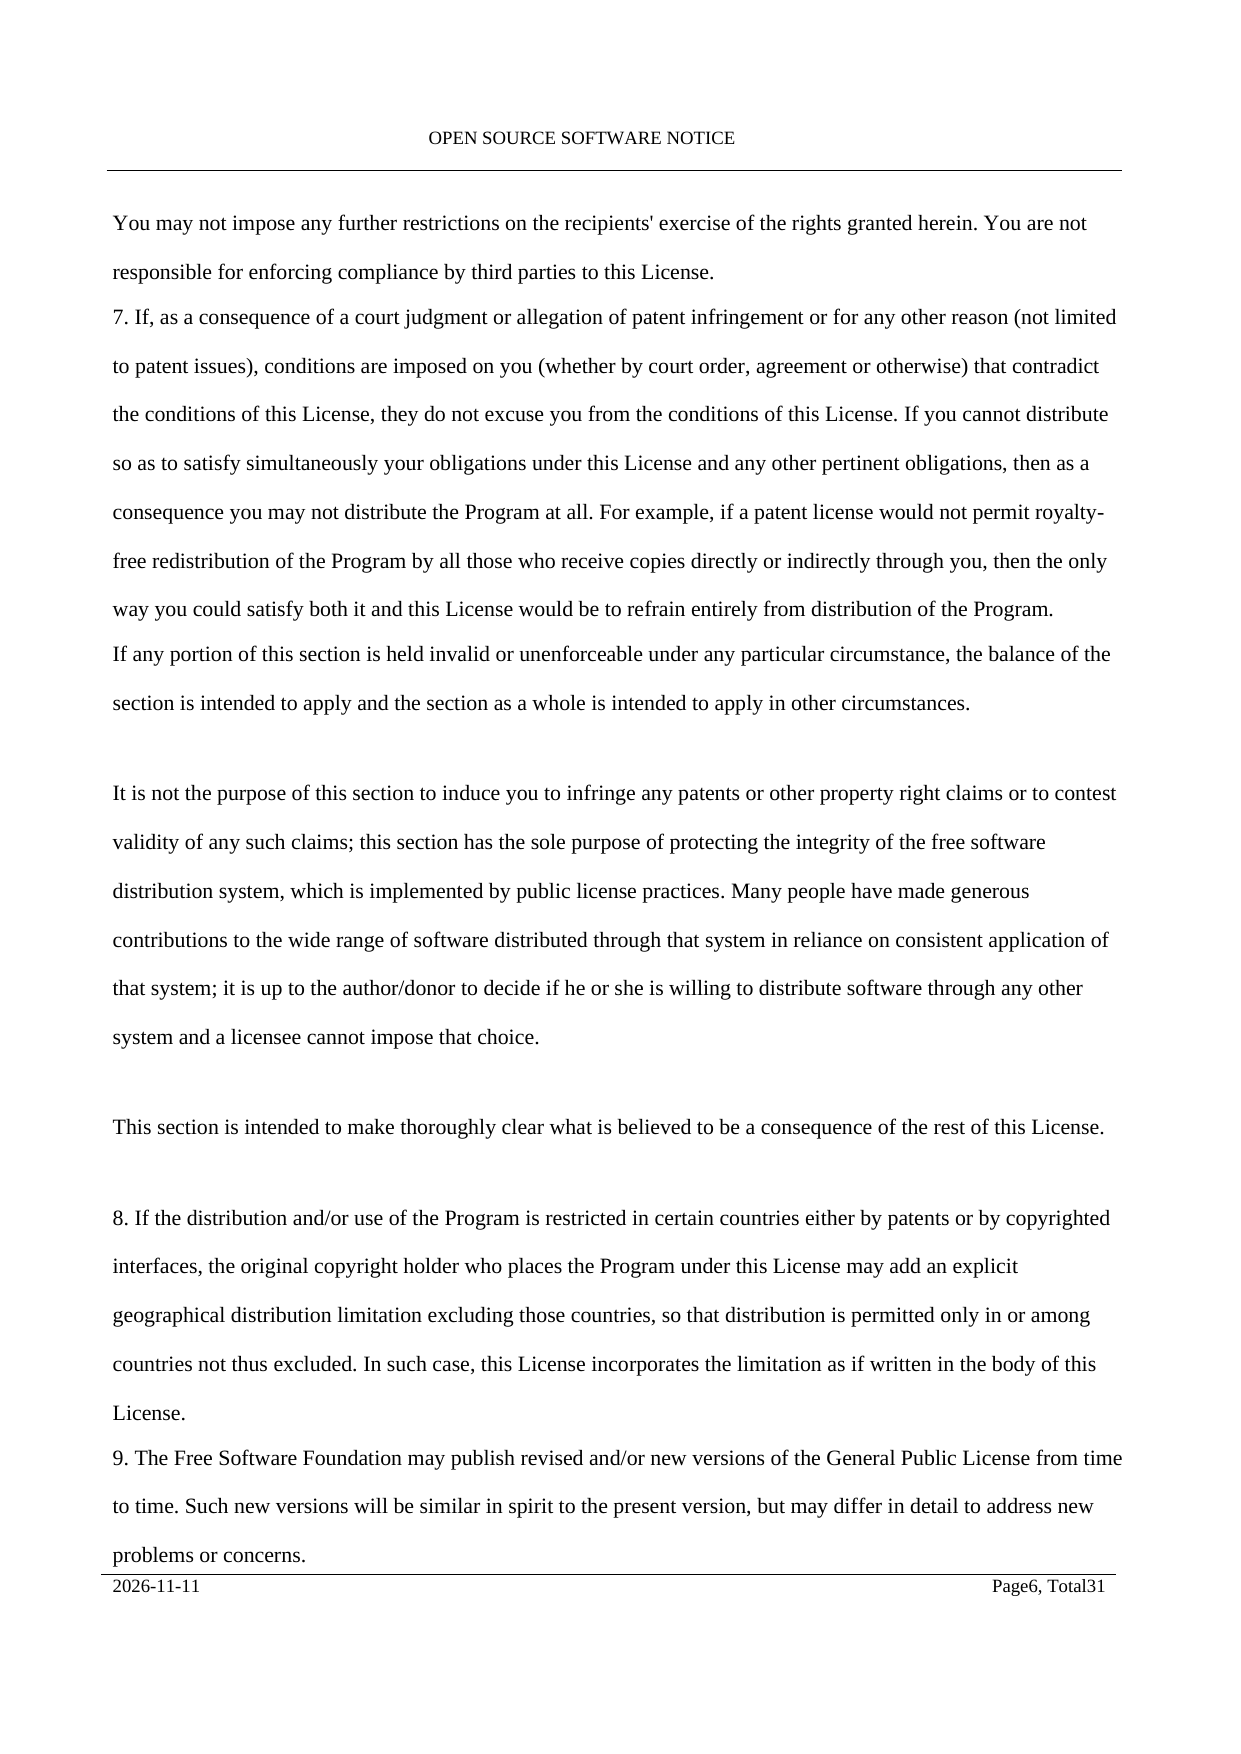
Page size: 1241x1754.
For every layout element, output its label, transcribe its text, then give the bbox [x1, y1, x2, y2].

text This section is intended to make thoroughly clear what is believed to be a consequence of the rest of this License. [112, 1111, 1128, 1143]
text It is not the purpose of this section to induce you to infringe any patents or other property right claims or to contest validity of any such claims; this section has the sole purpose of protecting the integrity of the free software distribution system, which is implemented by public license practices. Many people have made generous contributions to the wide range of software distributed through that system in reliance on consistent application of that system; it is up to the author/donor to decide if he or she is willing to distribute software through any other system and a licensee cannot impose that choice. [112, 777, 1128, 1053]
text 9. The Free Software Foundation may publish revised and/or new versions of the General Public License from time to time. Such new versions will be similar in spirit to the present version, but may differ in detail to address new problems or concerns. [112, 1441, 1128, 1571]
text 7. If, as a consequence of a court judgment or allegation of patent infringement or for any other reason (not limited to patent issues), conditions are imposed on you (whether by court order, agreement or otherwise) that contradict the conditions of this License, they do not excuse you from the conditions of this License. If you cannot distribute so as to satisfy simultaneously your obligations under this License and any other pertinent obligations, then as a consequence you may not distribute the Program at all. For example, if a patent license would not permit royalty-free redistribution of the Program by all those who receive copies directly or indirectly through you, then the only way you could satisfy both it and this License would be to refrain entirely from distribution of the Program. [112, 300, 1128, 625]
text 8. If the distribution and/or use of the Program is restricted in certain countries either by patents or by copyrighted interfaces, the original copyright holder who places the Program under this License may add an explicit geographical distribution limitation excluding those countries, so that distribution is permitted only in or among countries not thus excluded. In such case, this License incorporates the limitation as if written in the body of this License. [112, 1201, 1128, 1428]
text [112, 206, 1128, 288]
text If any portion of this section is held invalid or unenforceable under any particular circumstance, the balance of the section is intended to apply and the section as a whole is intended to apply in other circumstances. [112, 638, 1128, 719]
